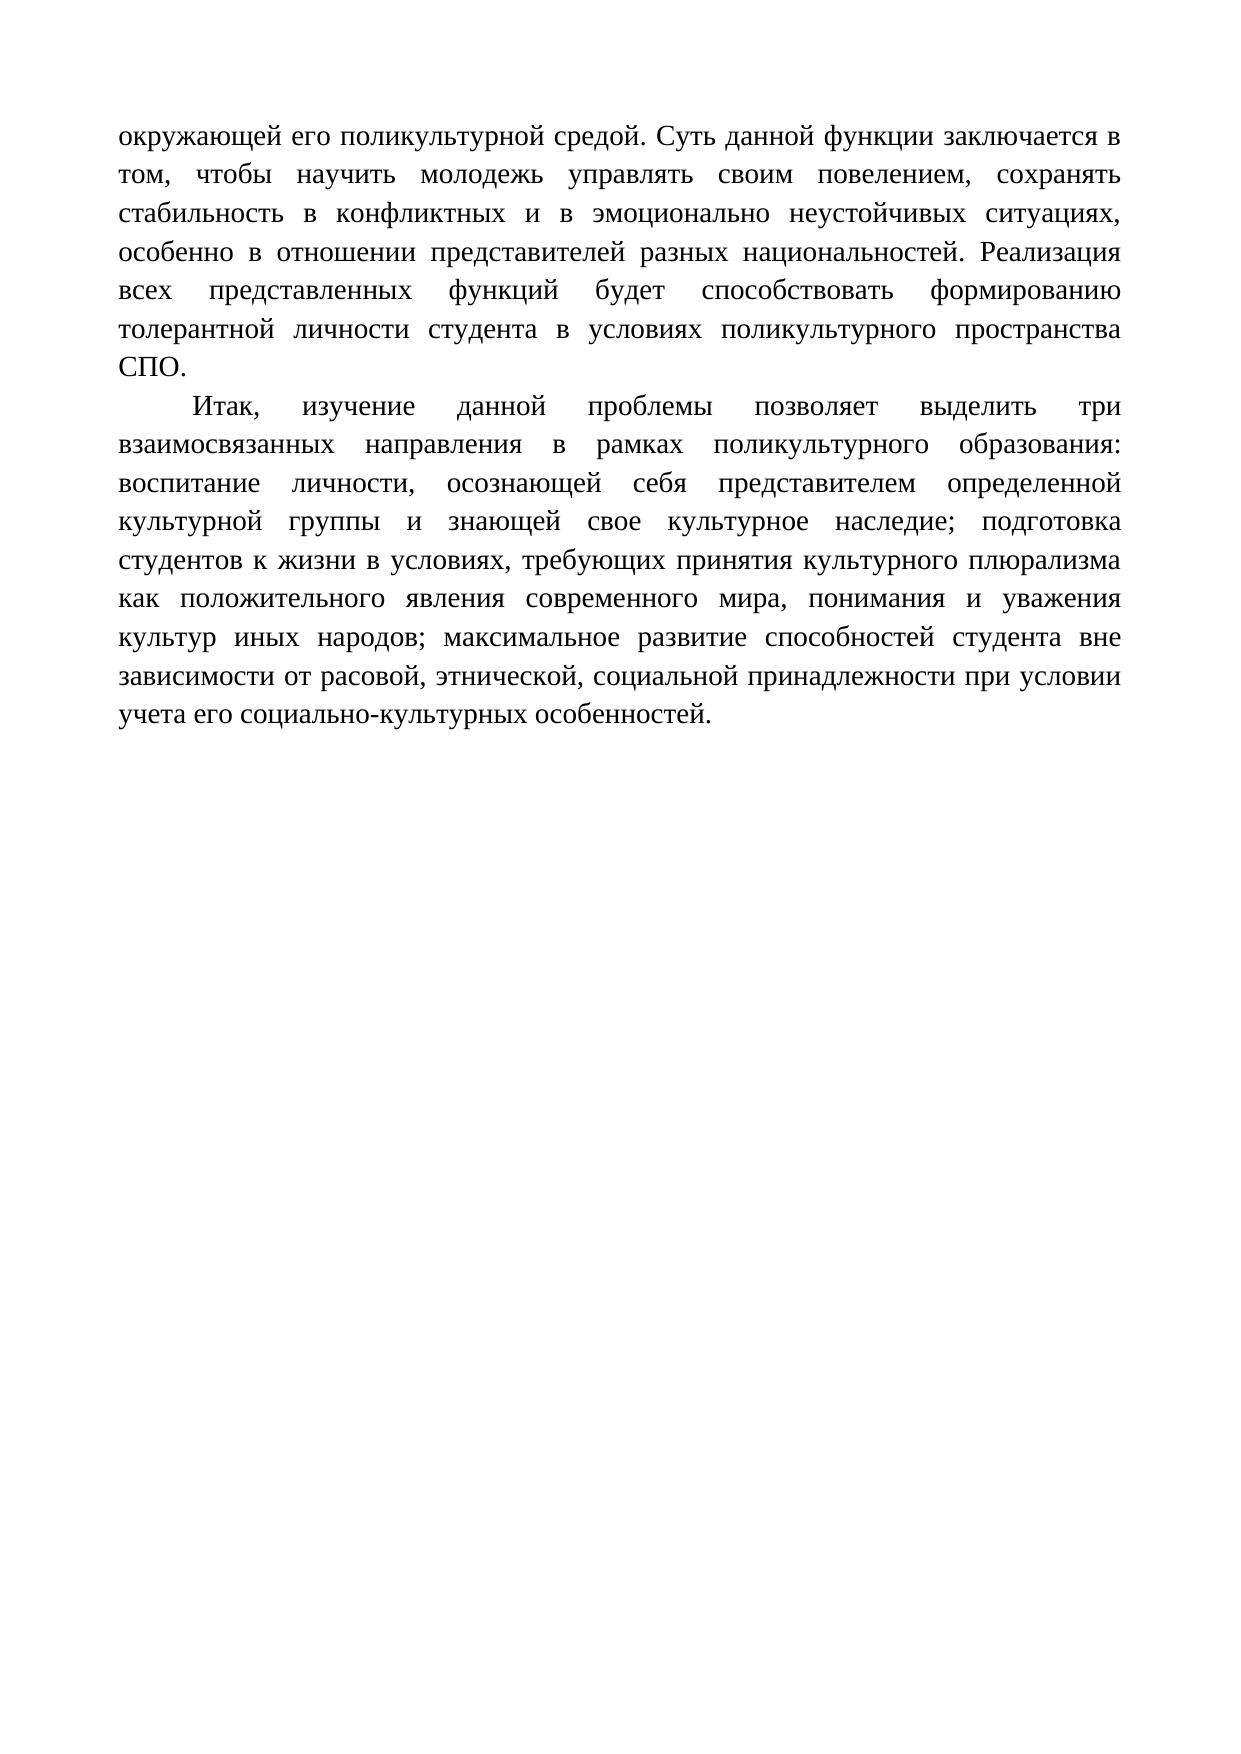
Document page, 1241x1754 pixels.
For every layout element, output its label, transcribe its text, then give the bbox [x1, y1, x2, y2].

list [118, 118, 1122, 383]
list Итак, изучение данной проблемы позволяет выделить три взаимосвязанных направления в рамках поликультурного образования: воспитание личности, осознающей себя представителем определенной культурной группы и знающей свое культурное наследие; подготовка студентов к жизни в условиях, требующих принятия культурного плюрализма как положительного явления современного мира, понимания и уважения культур иных народов; максимальное развитие способностей студента вне зависимости от расовой, этнической, социальной принадлежности при условии учета его социально-культурных особенностей. [118, 388, 1122, 730]
